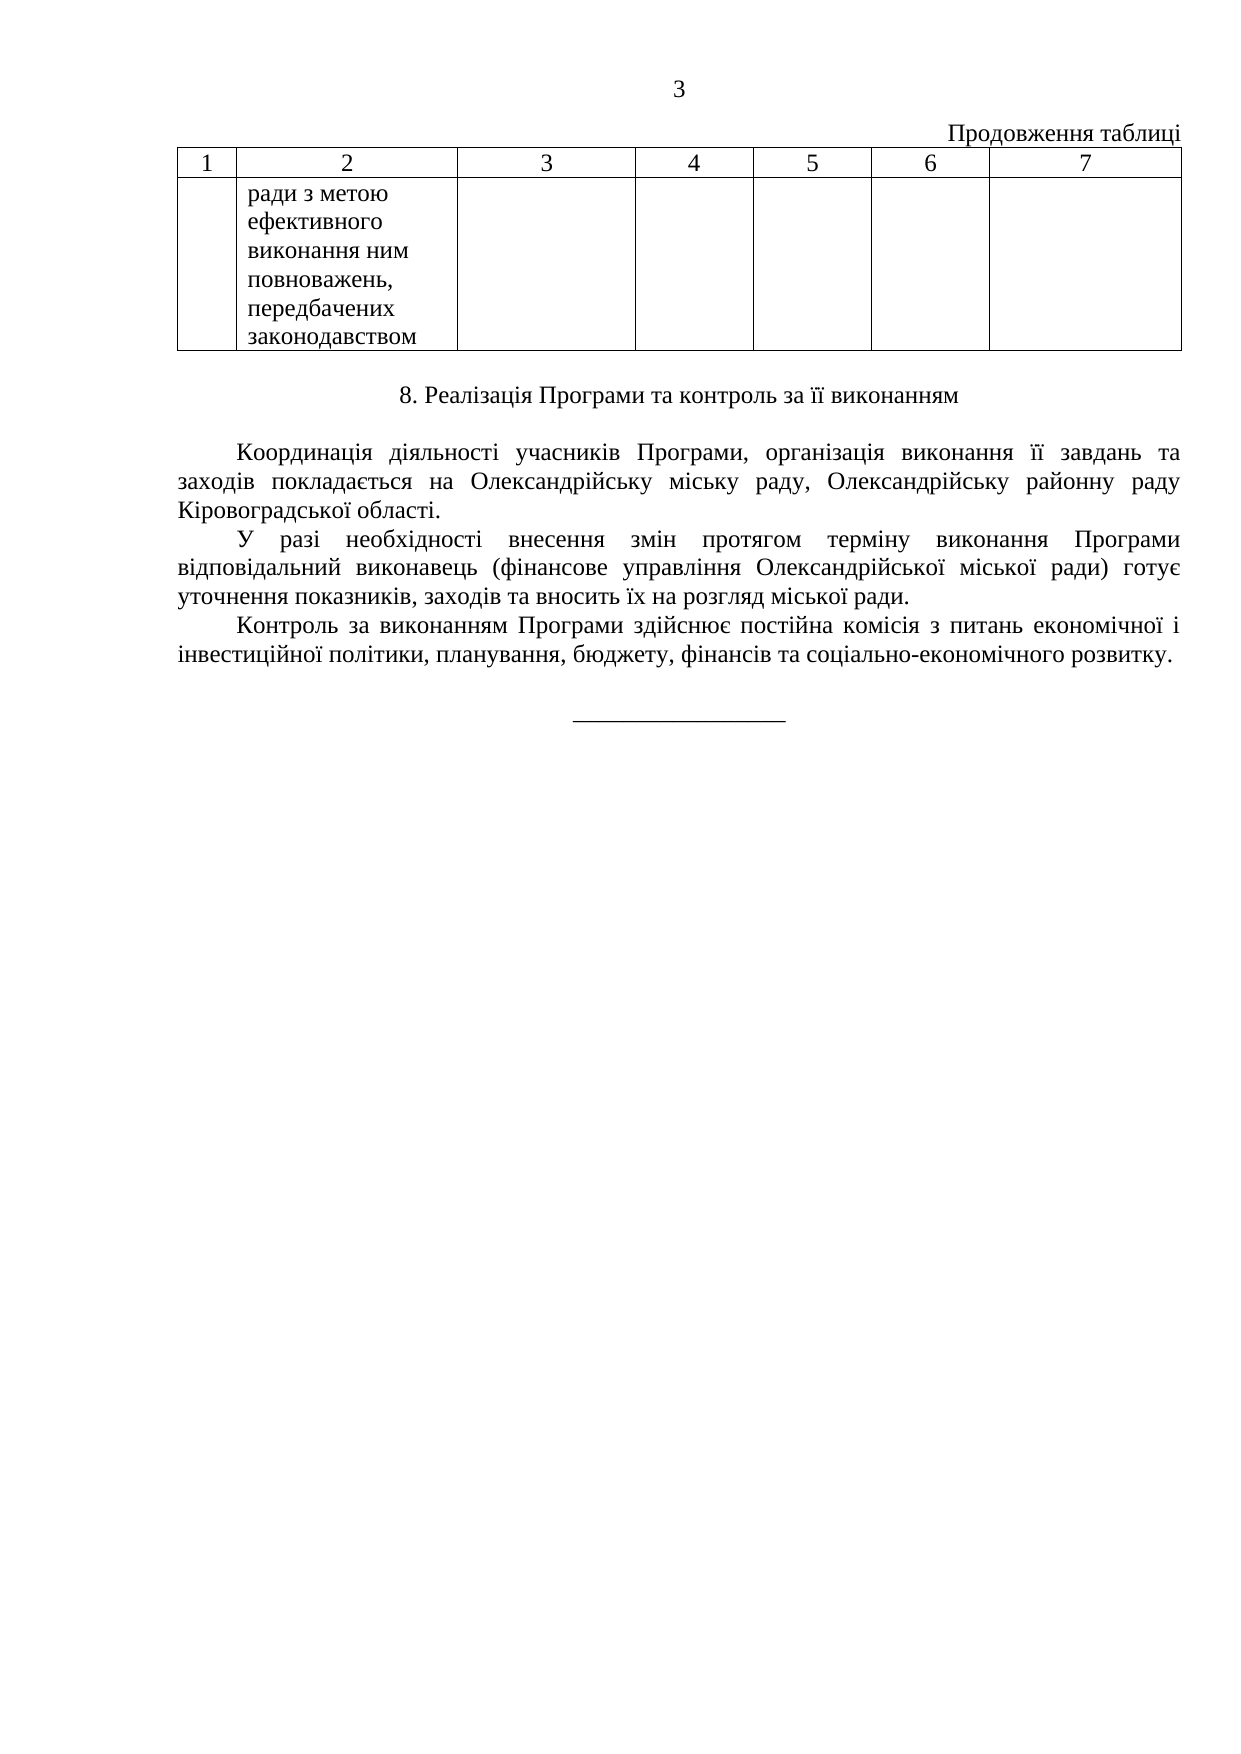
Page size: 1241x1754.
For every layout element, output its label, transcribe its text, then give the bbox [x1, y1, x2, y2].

text Координація діяльності учасників Програми, організація виконання її завдань та заходів покладається на Олександрійську міську раду, Олександрійську районну раду Кіровоградської області. [177, 437, 1181, 524]
text Контроль за виконанням Програми здійснює постійна комісія з питань економічної і інвестиційної політики, планування, бюджету, фінансів та соціально-економічного розвитку. [177, 610, 1181, 667]
table_header 1 [178, 148, 236, 177]
table_header 4 [636, 148, 753, 177]
table_cell [458, 178, 635, 350]
text Продовження таблиці [177, 118, 1181, 147]
table_header 5 [754, 148, 871, 177]
text _________________ [177, 696, 1181, 725]
table_cell [990, 178, 1181, 350]
table_cell [754, 178, 871, 350]
text У разі необхідності внесення змін протягом терміну виконання Програми відповідальний виконавець (фінансове управління Олександрійської міської ради) готує уточнення показників, заходів та вносить їх на розгляд міської ради. [177, 524, 1181, 610]
table_cell [636, 178, 753, 350]
table_header 7 [990, 148, 1181, 177]
table_header 6 [872, 148, 989, 177]
text 8. Реалізація Програми та контроль за її виконанням [177, 380, 1181, 409]
table_cell [872, 178, 989, 350]
table_cell [178, 178, 236, 350]
table_header 3 [458, 148, 635, 177]
